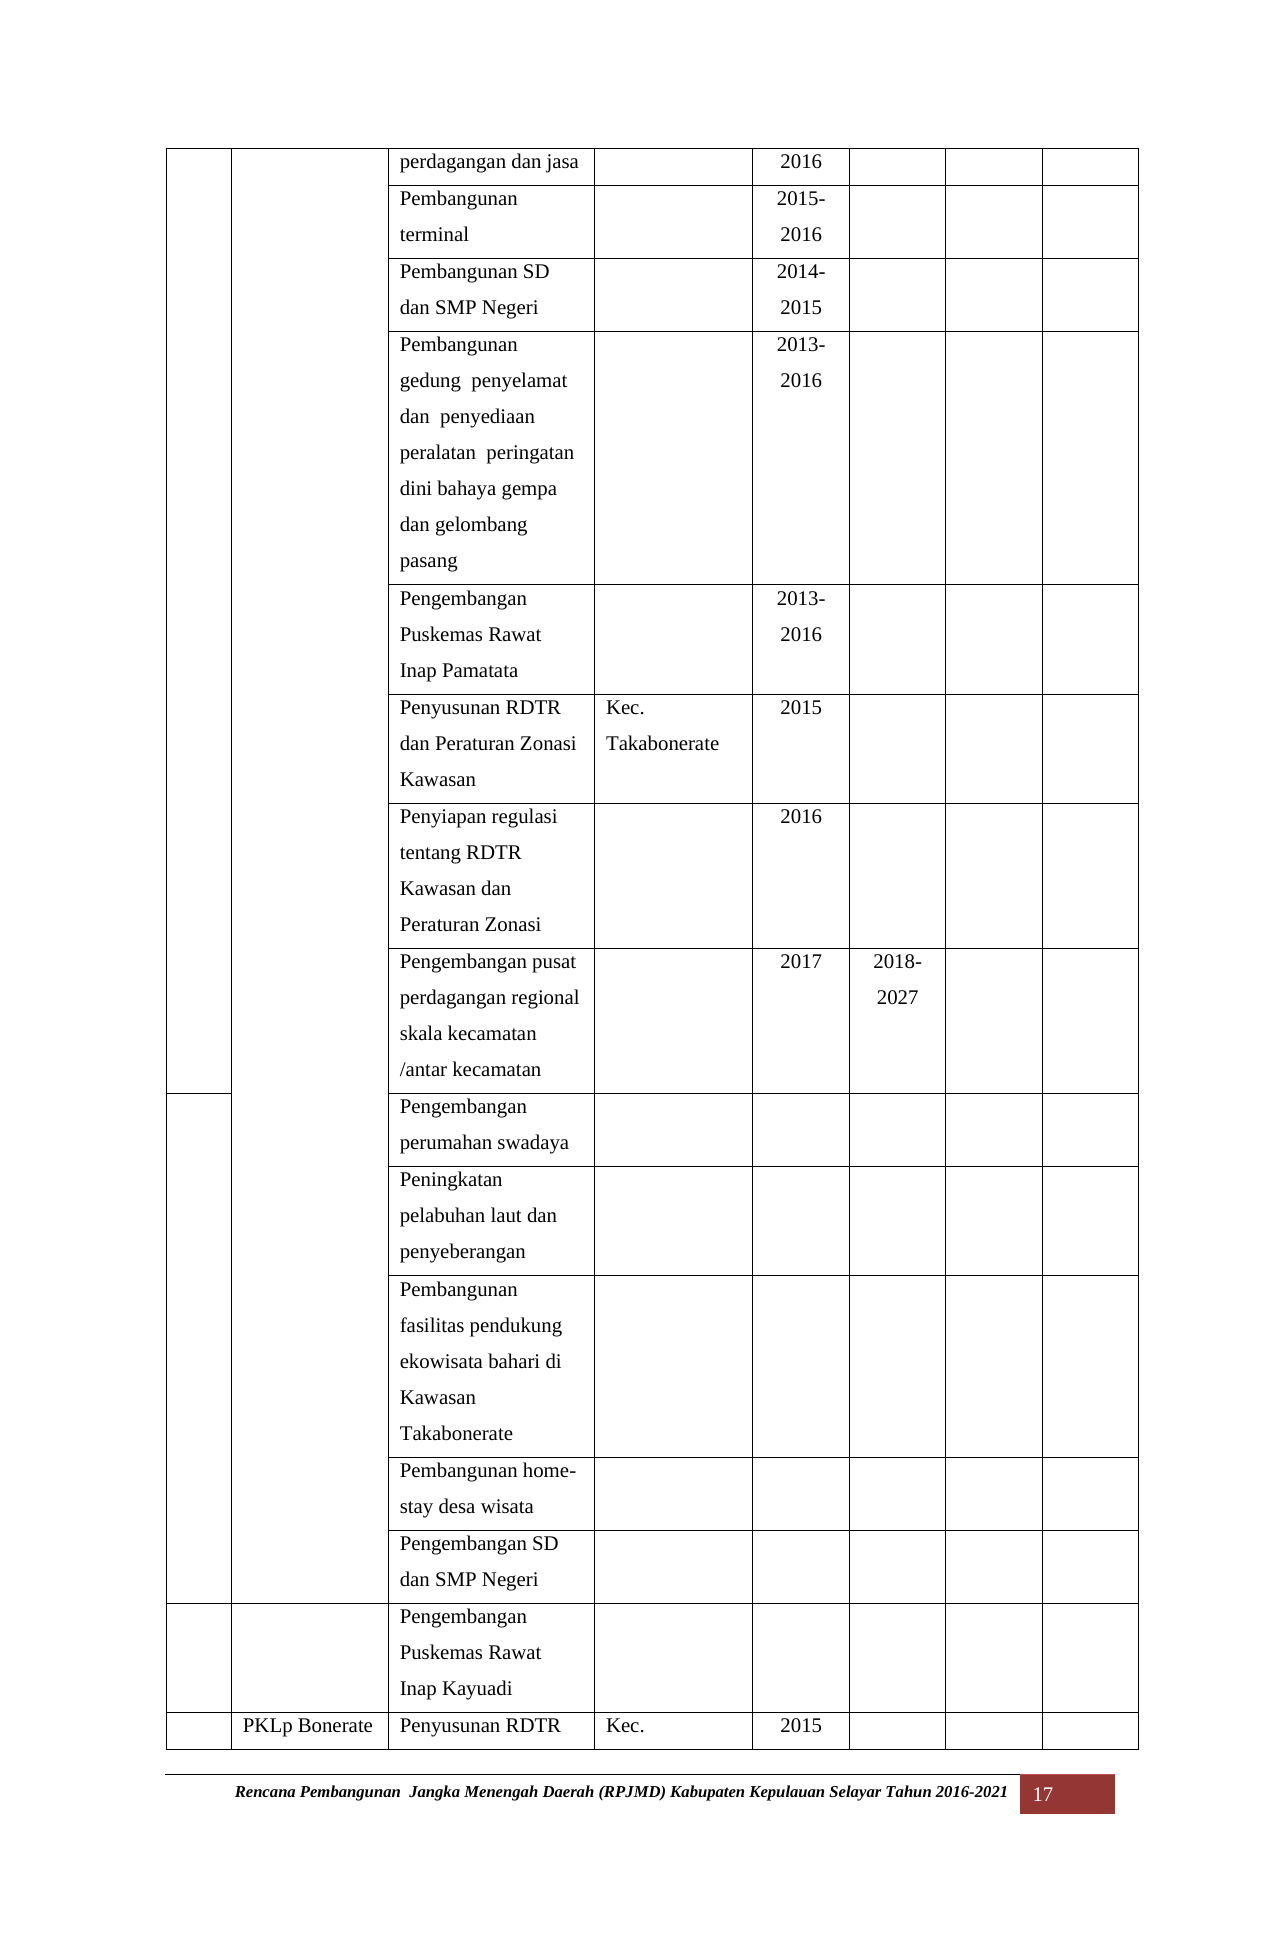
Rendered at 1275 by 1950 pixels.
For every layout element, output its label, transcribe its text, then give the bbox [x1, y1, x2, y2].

table_cell Pengembangan pusat perdagangan regional skala kecamatan /antar kecamatan [389, 949, 594, 1093]
table_cell [946, 949, 1042, 1093]
table_cell 2013-2016 [753, 585, 849, 693]
table_cell [595, 804, 752, 948]
table_cell [946, 695, 1042, 803]
table_cell 2015 [753, 1713, 849, 1749]
table_cell [850, 804, 945, 948]
table_cell Pembangunan gedung penyelamat dan penyediaan peralatan peringatan dini bahaya gempa dan gelombang pasang [389, 332, 594, 584]
table_cell [753, 1531, 849, 1603]
table_cell [850, 1458, 945, 1530]
table_cell [595, 949, 752, 1093]
table_cell [946, 149, 1042, 185]
table_cell 2015 [753, 695, 849, 803]
table_cell Pengembangan SD dan SMP Negeri [389, 1531, 594, 1603]
table_cell [850, 1531, 945, 1603]
table_cell [1043, 695, 1138, 803]
table_cell [1043, 585, 1138, 693]
table_cell Penyusunan RDTR dan Peraturan Zonasi Kawasan [389, 695, 594, 803]
table_cell PKLp Bonerate [232, 1713, 388, 1749]
table_cell [1043, 332, 1138, 584]
table_cell Penyiapan regulasi tentang RDTR Kawasan dan Peraturan Zonasi [389, 804, 594, 948]
table_cell [595, 149, 752, 185]
table_cell [946, 1604, 1042, 1712]
table_cell Peningkatan pelabuhan laut dan penyeberangan [389, 1167, 594, 1275]
table_cell [595, 186, 752, 258]
table_cell [946, 1531, 1042, 1603]
table_cell [850, 1604, 945, 1712]
table_cell Pembangunan home-stay desa wisata [389, 1458, 594, 1530]
table_cell [1043, 1276, 1138, 1457]
table_cell [595, 259, 752, 331]
table_cell [850, 1094, 945, 1166]
table_cell [1043, 1604, 1138, 1712]
table_cell [850, 149, 945, 185]
table_cell [850, 1167, 945, 1275]
table_cell [1043, 1458, 1138, 1530]
table_cell [1043, 1167, 1138, 1275]
table_cell [595, 585, 752, 693]
table_cell [595, 1531, 752, 1603]
table_cell [946, 186, 1042, 258]
table_cell Pembangunan SD dan SMP Negeri [389, 259, 594, 331]
table_cell [167, 1604, 231, 1712]
table_cell [850, 332, 945, 584]
table_cell [167, 1713, 231, 1749]
table_cell Pengembangan perumahan swadaya [389, 1094, 594, 1166]
table_cell [753, 1458, 849, 1530]
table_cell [389, 1713, 594, 1749]
table_cell [753, 1094, 849, 1166]
table_cell [753, 1167, 849, 1275]
table_cell 2014-2015 [753, 259, 849, 331]
table_cell Kec. Takabonerate [595, 695, 752, 803]
table_cell 2017 [753, 949, 849, 1093]
table_cell [595, 1094, 752, 1166]
table_cell [595, 1167, 752, 1275]
table_cell [946, 1094, 1042, 1166]
table_cell 2018-2027 [850, 949, 945, 1093]
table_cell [389, 149, 594, 185]
table_cell Pembangunan fasilitas pendukung ekowisata bahari di Kawasan Takabonerate [389, 1276, 594, 1457]
table_cell [595, 1276, 752, 1457]
table_cell Kec. Pasimarannu [595, 1713, 752, 1749]
table_cell [850, 259, 945, 331]
table_cell [946, 259, 1042, 331]
table_cell [946, 1276, 1042, 1457]
table_cell 2013-2016 [753, 332, 849, 584]
table_cell [1043, 186, 1138, 258]
table_cell [946, 585, 1042, 693]
table_cell Pengembangan Puskemas Rawat Inap Kayuadi [389, 1604, 594, 1712]
table_cell [946, 1713, 1042, 1749]
table_cell [595, 332, 752, 584]
table_cell Pengembangan Puskemas Rawat Inap Pamatata [389, 585, 594, 693]
table_cell [232, 1604, 388, 1712]
table_cell [850, 1713, 945, 1749]
table_cell [850, 1276, 945, 1457]
table_cell [1043, 804, 1138, 948]
table_cell [753, 1604, 849, 1712]
table_cell [850, 585, 945, 693]
table_cell [1043, 1531, 1138, 1603]
table_cell [1043, 949, 1138, 1093]
table_cell [850, 186, 945, 258]
table_cell [1043, 1094, 1138, 1166]
table_cell [850, 695, 945, 803]
table_cell [1043, 259, 1138, 331]
table_cell 2015-2016 [753, 149, 849, 185]
table_cell [595, 1604, 752, 1712]
table_cell [595, 1458, 752, 1530]
table_cell Pembangunan terminal [389, 186, 594, 258]
table_cell [1043, 1713, 1138, 1749]
table_cell [946, 332, 1042, 584]
table_cell [167, 1094, 231, 1603]
table_cell [946, 804, 1042, 948]
table_cell [753, 1276, 849, 1457]
table_cell [946, 1167, 1042, 1275]
table_cell [946, 1458, 1042, 1530]
table_cell [1043, 149, 1138, 185]
table_cell 2015-2016 [753, 186, 849, 258]
table_cell 2016 [753, 804, 849, 948]
